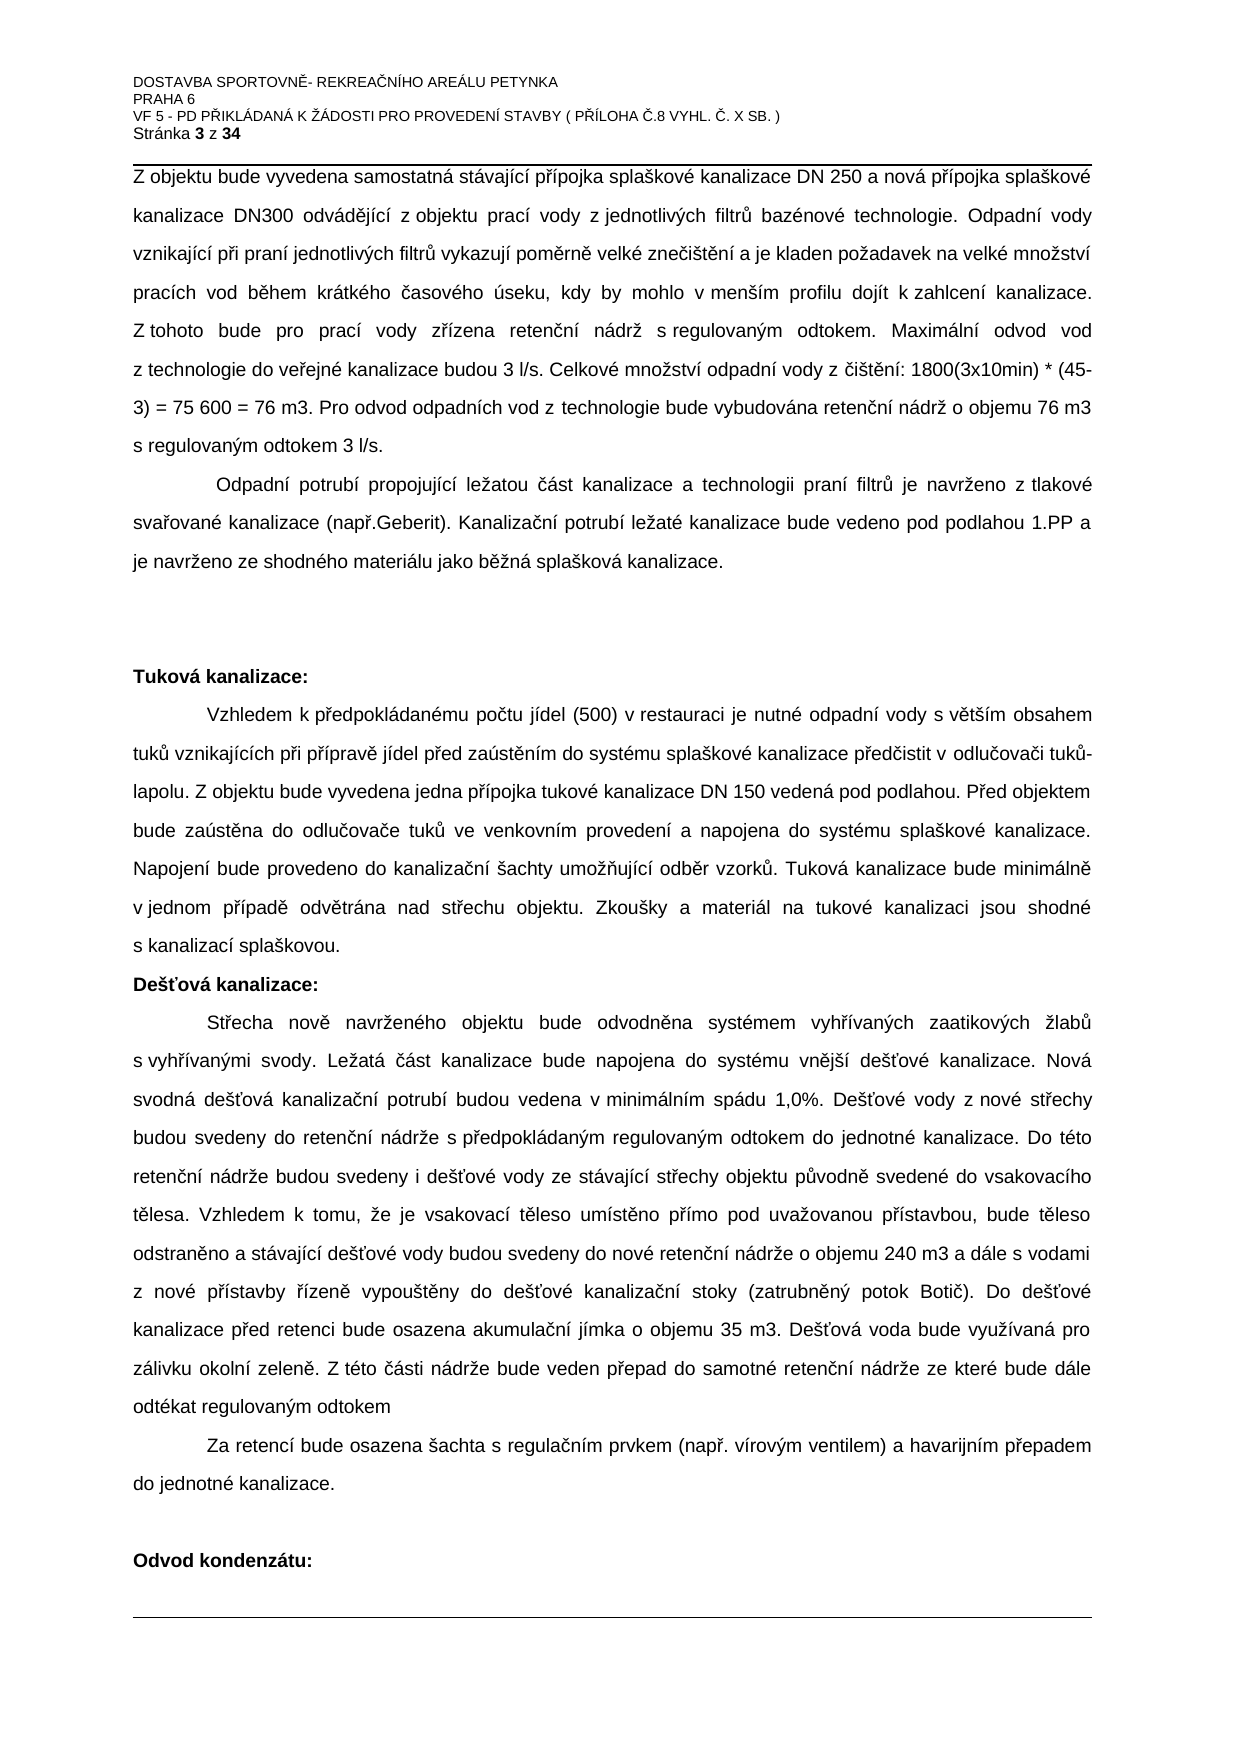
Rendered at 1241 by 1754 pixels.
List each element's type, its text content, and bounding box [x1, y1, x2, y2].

text Dešťová kanalizace: [133, 973, 1092, 1011]
text Odpadní potrubí propojující ležatou část kanalizace a technologii praní filtrů je navrženo z tlakové svařované kanalizace (např.Geberit). Kanalizační potrubí ležaté kanalizace bude vedeno pod podlahou 1.PP a je navrženo ze shodného materiálu jako běžná splašková kanalizace. [133, 473, 1092, 588]
text Z objektu bude vyvedena samostatná stávající přípojka splaškové kanalizace DN 250 a nová přípojka splaškové kanalizace DN300 odvádějící z objektu prací vody z jednotlivých filtrů bazénové technologie. Odpadní vody vznikající při praní jednotlivých filtrů vykazují poměrně velké znečištění a je kladen požadavek na velké množství pracích vod během krátkého časového úseku, kdy by mohlo v menším profilu dojít k zahlcení kanalizace. Z tohoto bude pro prací vody zřízena retenční nádrž s regulovaným odtokem. Maximální odvod vod z technologie do veřejné kanalizace budou 3 l/s. Celkové množství odpadní vody z čištění: 1800(3x10min) * (45-3) = 75 600 = 76 m3. Pro odvod odpadních vod z technologie bude vybudována retenční nádrž o objemu 76 m3 s regulovaným odtokem 3 l/s. [133, 166, 1092, 473]
text Za retencí bude osazena šachta s regulačním prvkem (např. vírovým ventilem) a havarijním přepadem do jednotné kanalizace. [133, 1434, 1092, 1511]
text Vzhledem k předpokládanému počtu jídel (500) v restauraci je nutné odpadní vody s větším obsahem tuků vznikajících při přípravě jídel před zaústěním do systému splaškové kanalizace předčistit v odlučovači tuků-lapolu. Z objektu bude vyvedena jedna přípojka tukové kanalizace DN 150 vedená pod podlahou. Před objektem bude zaústěna do odlučovače tuků ve venkovním provedení a napojena do systému splaškové kanalizace. Napojení bude provedeno do kanalizační šachty umožňující odběr vzorků. Tuková kanalizace bude minimálně v jednom případě odvětrána nad střechu objektu. Zkoušky a materiál na tukové kanalizaci jsou shodné s kanalizací splaškovou. [133, 704, 1092, 973]
text Tuková kanalizace: [133, 665, 1092, 704]
text Střecha nově navrženého objektu bude odvodněna systémem vyhřívaných zaatikových žlabů s vyhřívanými svody. Ležatá část kanalizace bude napojena do systému vnější dešťové kanalizace. Nová svodná dešťová kanalizační potrubí budou vedena v minimálním spádu 1,0%. Dešťové vody z nové střechy budou svedeny do retenční nádrže s předpokládaným regulovaným odtokem do jednotné kanalizace. Do této retenční nádrže budou svedeny i dešťové vody ze stávající střechy objektu původně svedené do vsakovacího tělesa. Vzhledem k tomu, že je vsakovací těleso umístěno přímo pod uvažovanou přístavbou, bude těleso odstraněno a stávající dešťové vody budou svedeny do nové retenční nádrže o objemu 240 m3 a dále s vodami z nové přístavby řízeně vypouštěny do dešťové kanalizační stoky (zatrubněný potok Botič). Do dešťové kanalizace před retenci bude osazena akumulační jímka o objemu 35 m3. Dešťová voda bude využívaná pro zálivku okolní zeleně. Z této části nádrže bude veden přepad do samotné retenční nádrže ze které bude dále odtékat regulovaným odtokem [133, 1011, 1092, 1434]
text Odvod kondenzátu: [133, 1549, 1092, 1588]
